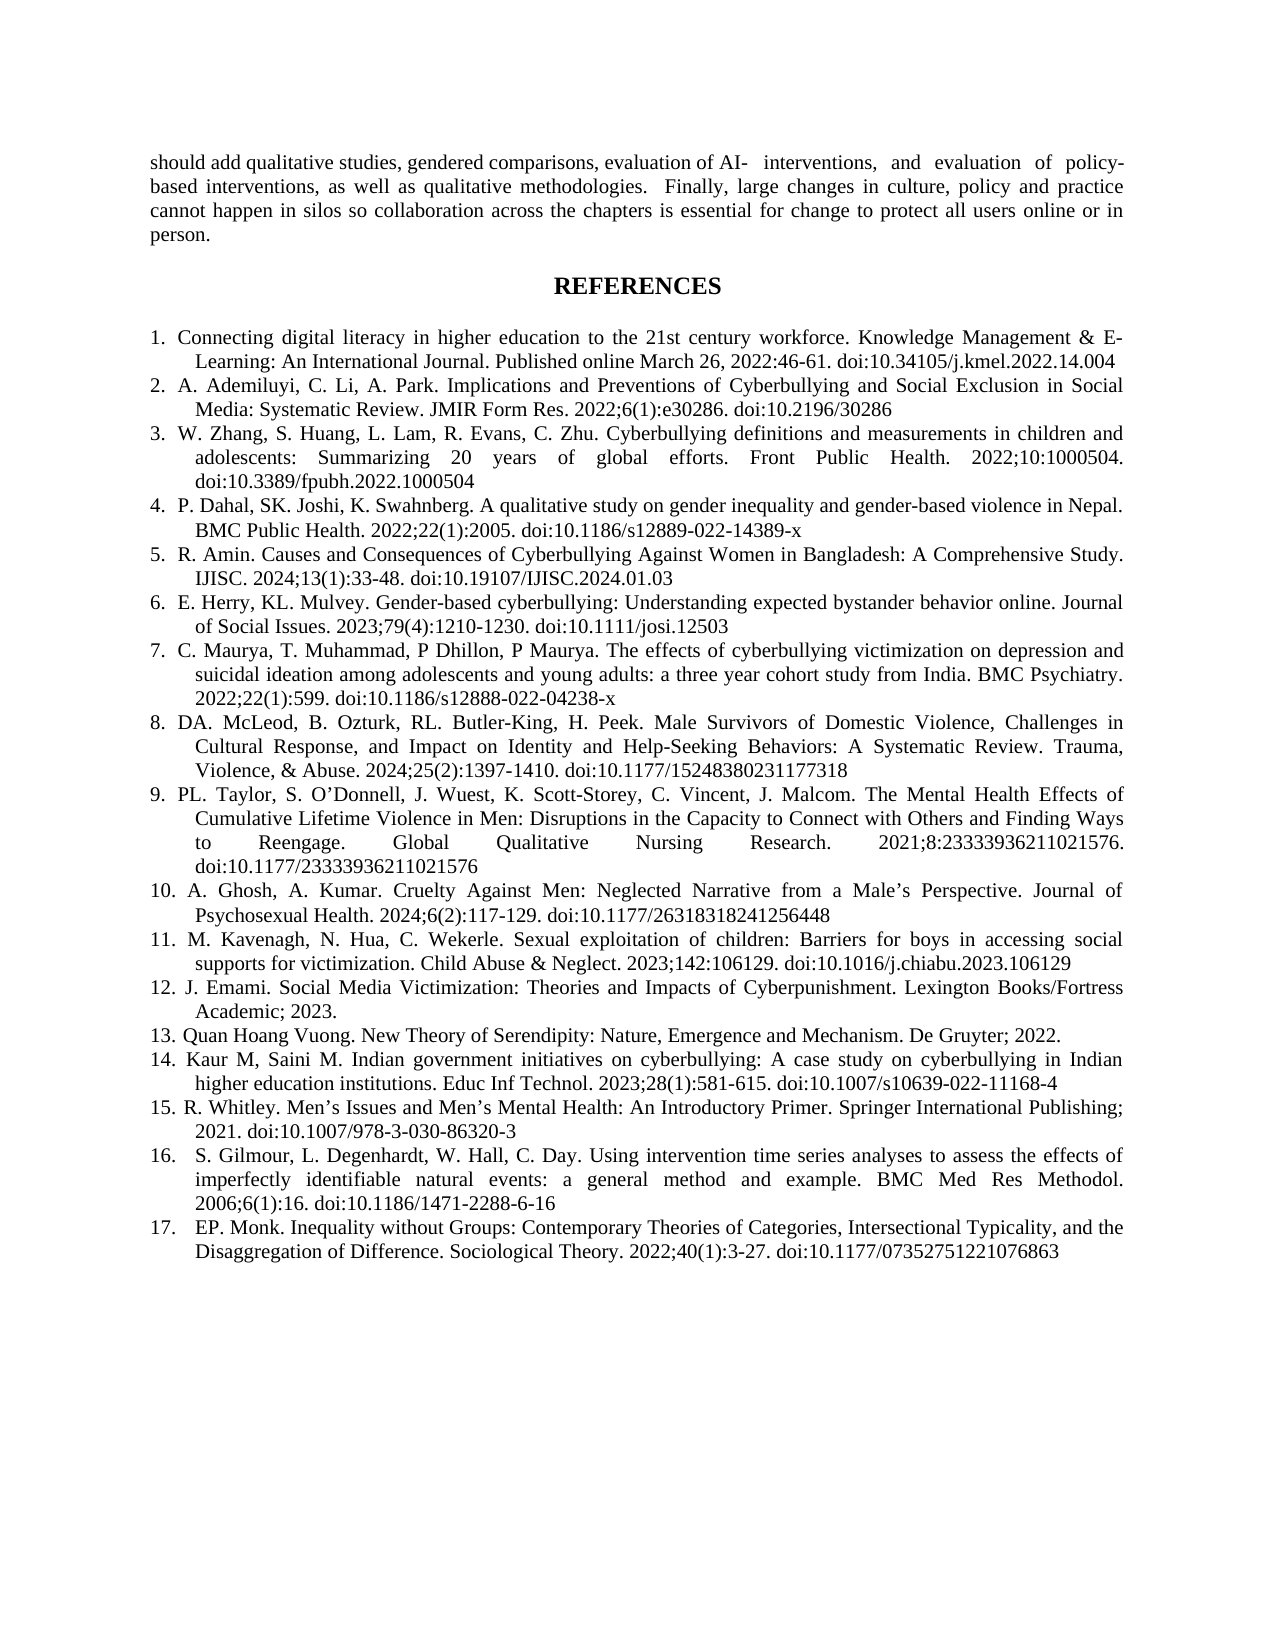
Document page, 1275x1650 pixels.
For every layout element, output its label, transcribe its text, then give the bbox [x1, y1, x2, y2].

text 1. Connecting digital literacy in higher education to the 21st century workforce. Knowledge Management & E-Learning: An International Journal. Published online March 26, 2022:46-61. doi:10.34105/j.kmel.2022.14.004 [150, 325, 1125, 373]
text 12. J. Emami. Social Media Victimization: Theories and Impacts of Cyberpunishment. Lexington Books/Fortress Academic; 2023. [150, 975, 1125, 1023]
text 10. A. Ghosh, A. Kumar. Cruelty Against Men: Neglected Narrative from a Male’s Perspective. Journal of Psychosexual Health. 2024;6(2):117-129. doi:10.1177/26318318241256448 [150, 878, 1125, 927]
subtitle REFERENCES [150, 271, 1125, 300]
text 8. DA. McLeod, B. Ozturk, RL. Butler-King, H. Peek. Male Survivors of Domestic Violence, Challenges in Cultural Response, and Impact on Identity and Help-Seeking Behaviors: A Systematic Review. Trauma, Violence, & Abuse. 2024;25(2):1397-1410. doi:10.1177/15248380231177318 [150, 710, 1125, 782]
text 7. C. Maurya, T. Muhammad, P Dhillon, P Maurya. The effects of cyberbullying victimization on depression and suicidal ideation among adolescents and young adults: a three year cohort study from India. BMC Psychiatry. 2022;22(1):599. doi:10.1186/s12888-022-04238-x [150, 638, 1125, 710]
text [150, 150, 1125, 246]
text 6. E. Herry, KL. Mulvey. Gender‐based cyberbullying: Understanding expected bystander behavior online. Journal of Social Issues. 2023;79(4):1210-1230. doi:10.1111/josi.12503 [150, 590, 1125, 638]
text 9. PL. Taylor, S. O’Donnell, J. Wuest, K. Scott-Storey, C. Vincent, J. Malcom. The Mental Health Effects of Cumulative Lifetime Violence in Men: Disruptions in the Capacity to Connect with Others and Finding Ways to Reengage. Global Qualitative Nursing Research. 2021;8:23333936211021576. doi:10.1177/23333936211021576 [150, 782, 1125, 878]
text 4. P. Dahal, SK. Joshi, K. Swahnberg. A qualitative study on gender inequality and gender-based violence in Nepal. BMC Public Health. 2022;22(1):2005. doi:10.1186/s12889-022-14389-x [150, 493, 1125, 542]
text 11. M. Kavenagh, N. Hua, C. Wekerle. Sexual exploitation of children: Barriers for boys in accessing social supports for victimization. Child Abuse & Neglect. 2023;142:106129. doi:10.1016/j.chiabu.2023.106129 [150, 927, 1125, 975]
text 13. Quan Hoang Vuong. New Theory of Serendipity: Nature, Emergence and Mechanism. De Gruyter; 2022. [150, 1023, 1125, 1047]
text 14. Kaur M, Saini M. Indian government initiatives on cyberbullying: A case study on cyberbullying in Indian higher education institutions. Educ Inf Technol. 2023;28(1):581-615. doi:10.1007/s10639-022-11168-4 [150, 1047, 1125, 1095]
text 3. W. Zhang, S. Huang, L. Lam, R. Evans, C. Zhu. Cyberbullying definitions and measurements in children and adolescents: Summarizing 20 years of global efforts. Front Public Health. 2022;10:1000504. doi:10.3389/fpubh.2022.1000504 [150, 421, 1125, 493]
text 5. R. Amin. Causes and Consequences of Cyberbullying Against Women in Bangladesh: A Comprehensive Study. IJISC. 2024;13(1):33-48. doi:10.19107/IJISC.2024.01.03 [150, 542, 1125, 590]
text 16. S. Gilmour, L. Degenhardt, W. Hall, C. Day. Using intervention time series analyses to assess the effects of imperfectly identifiable natural events: a general method and example. BMC Med Res Methodol. 2006;6(1):16. doi:10.1186/1471-2288-6-16 [150, 1143, 1125, 1215]
text 17. EP. Monk. Inequality without Groups: Contemporary Theories of Categories, Intersectional Typicality, and the Disaggregation of Difference. Sociological Theory. 2022;40(1):3-27. doi:10.1177/07352751221076863 [150, 1215, 1125, 1263]
text 15. R. Whitley. Men’s Issues and Men’s Mental Health: An Introductory Primer. Springer International Publishing; 2021. doi:10.1007/978-3-030-86320-3 [150, 1095, 1125, 1143]
text 2. A. Ademiluyi, C. Li, A. Park. Implications and Preventions of Cyberbullying and Social Exclusion in Social Media: Systematic Review. JMIR Form Res. 2022;6(1):e30286. doi:10.2196/30286 [150, 373, 1125, 421]
